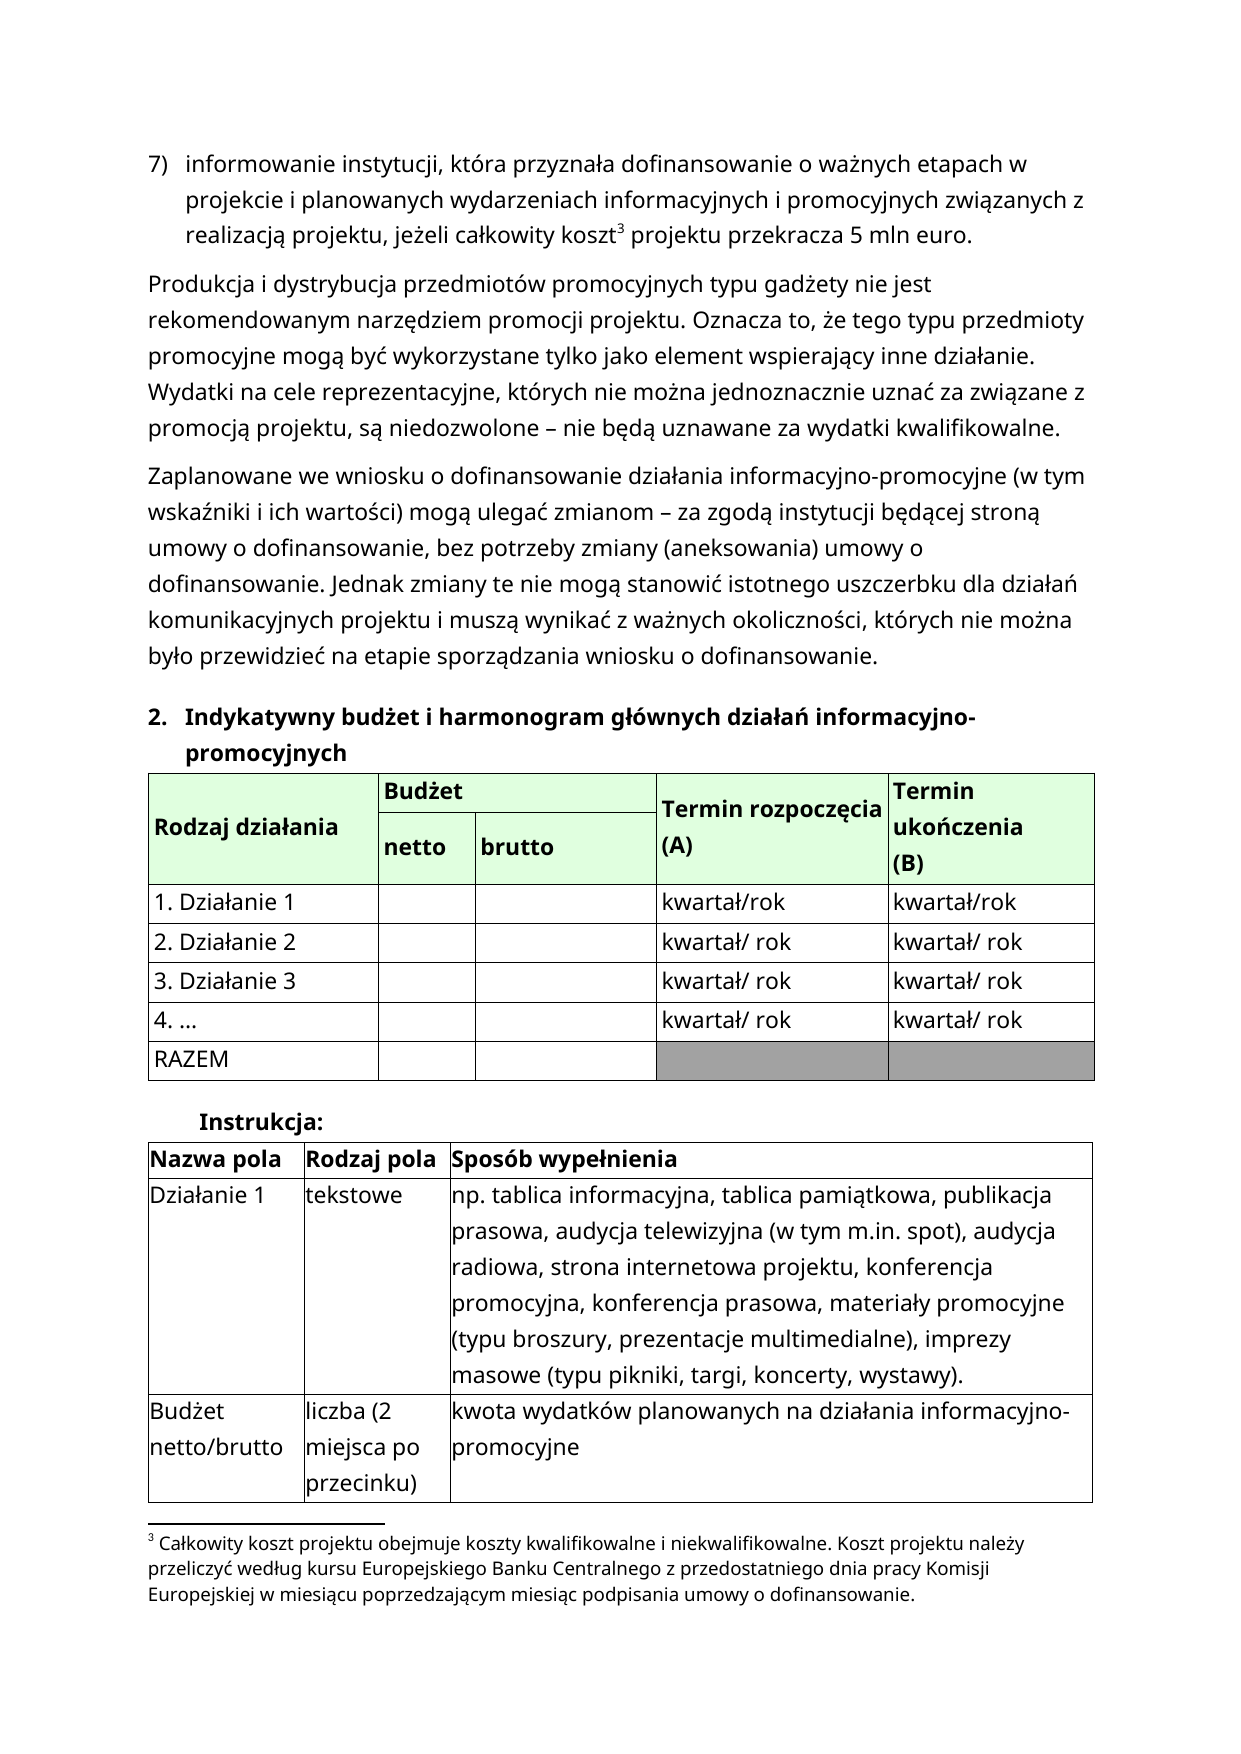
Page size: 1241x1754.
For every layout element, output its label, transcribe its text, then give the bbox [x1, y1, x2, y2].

table_header Termin rozpoczęcia (A) [657, 774, 888, 884]
table_cell [476, 1042, 656, 1080]
text Zaplanowane we wniosku o dofinansowanie działania informacyjno-promocyjne (w tym wskaźniki i ich wartości) mogą ulegać zmianom – za zgodą instytucji będącej stroną umowy o dofinansowanie, bez potrzeby zmiany (aneksowania) umowy o dofinansowanie. Jednak zmiany te nie mogą stanowić istotnego uszczerbku dla działań komunikacyjnych projektu i muszą wynikać z ważnych okoliczności, których nie można było przewidzieć na etapie sporządzania wniosku o dofinansowanie. [148, 460, 1093, 671]
table_cell kwartał/ rok [657, 924, 888, 962]
table_cell kwartał/ rok [657, 963, 888, 1002]
table_cell [379, 1042, 475, 1080]
table_cell [379, 963, 475, 1002]
table_cell brutto [476, 813, 656, 884]
subtitle Indykatywny budżet i harmonogram głównych działań informacyjno-promocyjnych [148, 701, 1093, 768]
table_cell Działanie 1 [149, 1179, 304, 1394]
table_header Nazwa pola [149, 1143, 304, 1178]
table_header Budżet [379, 774, 656, 812]
table_cell [476, 885, 656, 923]
text Instrukcja: [199, 1106, 1093, 1137]
table_cell kwartał/ rok [657, 1003, 888, 1041]
table_header Termin ukończenia (B) [889, 774, 1094, 884]
table_header Rodzaj działania [149, 774, 378, 884]
table_cell [379, 885, 475, 923]
table_cell [476, 924, 656, 962]
table_cell [476, 963, 656, 1002]
table_cell kwartał/rok [889, 885, 1094, 923]
table_cell 2. Działanie 2 [149, 924, 378, 962]
table_cell kwartał/rok [657, 885, 888, 923]
table_cell Budżet netto/brutto [149, 1395, 304, 1502]
table_cell [889, 1042, 1094, 1080]
table_cell [379, 924, 475, 962]
table_cell liczba (2 miejsca po przecinku) [305, 1395, 450, 1502]
table_header Sposób wypełnienia [451, 1143, 1092, 1178]
table_cell kwartał/ rok [889, 1003, 1094, 1041]
table_cell kwota wydatków planowanych na działania informacyjno-promocyjne [451, 1395, 1092, 1502]
table_cell [379, 1003, 475, 1041]
table_cell 4. … [149, 1003, 378, 1041]
table_cell [657, 1042, 888, 1080]
table_cell 3. Działanie 3 [149, 963, 378, 1002]
table_cell kwartał/ rok [889, 924, 1094, 962]
list informowanie instytucji, która przyznała dofinansowanie o ważnych etapach w projekcie i planowanych wydarzeniach informacyjnych i promocyjnych związanych z realizacją projektu, jeżeli całkowity koszt projektu przekracza 5 mln euro. [148, 148, 1093, 251]
table_cell [476, 1003, 656, 1041]
table_header Rodzaj pola [305, 1143, 450, 1178]
table_cell 1. Działanie 1 [149, 885, 378, 923]
table_cell RAZEM [149, 1042, 378, 1080]
table_cell netto [379, 813, 475, 884]
table_cell kwartał/ rok [889, 963, 1094, 1002]
table_cell np. tablica informacyjna, tablica pamiątkowa, publikacja prasowa, audycja telewizyjna (w tym m.in. spot), audycja radiowa, strona internetowa projektu, konferencja promocyjna, konferencja prasowa, materiały promocyjne (typu broszury, prezentacje multimedialne), imprezy masowe (typu pikniki, targi, koncerty, wystawy). [451, 1179, 1092, 1394]
table_cell tekstowe [305, 1179, 450, 1394]
text Produkcja i dystrybucja przedmiotów promocyjnych typu gadżety nie jest rekomendowanym narzędziem promocji projektu. Oznacza to, że tego typu przedmioty promocyjne mogą być wykorzystane tylko jako element wspierający inne działanie. Wydatki na cele reprezentacyjne, których nie można jednoznacznie uznać za związane z promocją projektu, są niedozwolone – nie będą uznawane za wydatki kwalifikowalne. [148, 268, 1093, 443]
